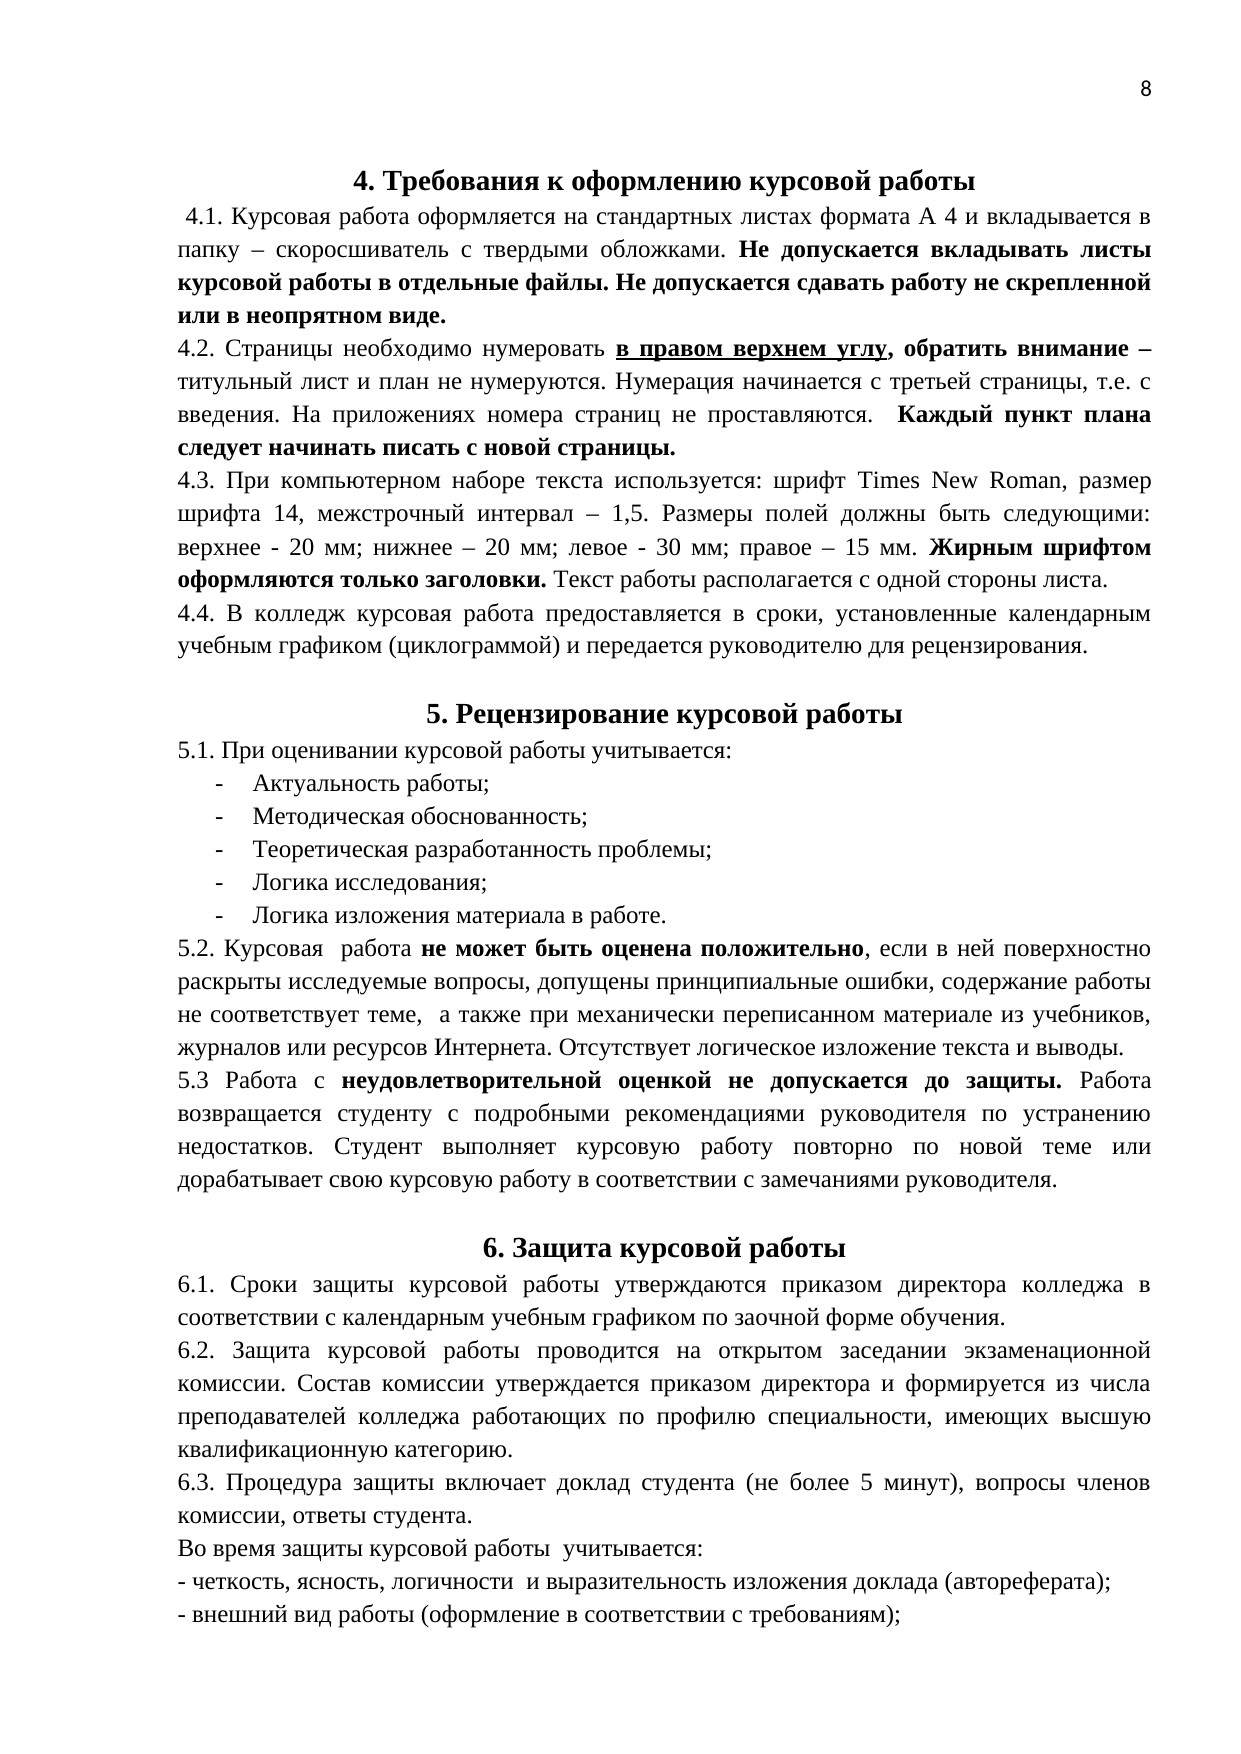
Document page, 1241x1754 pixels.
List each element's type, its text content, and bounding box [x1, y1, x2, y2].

text 4.1. Курсовая работа оформляется на стандартных листах формата А 4 и вкладывается в папку – скоросшиватель с твердыми обложками. Не допускается вкладывать листы курсовой работы в отдельные файлы. Не допускается сдавать работу не скрепленной или в неопрятном виде. [177, 201, 1152, 329]
text - внешний вид работы (оформление в соответствии с требованиям); [177, 1599, 1152, 1628]
text 6.2. Защита курсовой работы проводится на открытом заседании экзаменационной комиссии. Состав комиссии утверждается приказом директора и формируется из числа преподавателей колледжа работающих по профилю специальности, имеющих высшую квалификационную категорию. [177, 1335, 1152, 1463]
text 5.2. Курсовая работа не может быть оценена положительно, если в ней поверхностно раскрыты исследуемые вопросы, допущены принципиальные ошибки, содержание работы не соответствует теме, а также при механически переписанном материале из учебников, журналов или ресурсов Интернета. Отсутствует логическое изложение текста и выводы. [177, 933, 1152, 1061]
list Актуальность работы; [215, 768, 1152, 797]
list Логика изложения материала в работе. [215, 900, 1152, 929]
text Во время защиты курсовой работы учитывается: [177, 1533, 1152, 1562]
text 6.1. Сроки защиты курсовой работы утверждаются приказом директора колледжа в соответствии с календарным учебным графиком по заочной форме обучения. [177, 1269, 1152, 1331]
text 4. Требования к оформлению курсовой работы [177, 163, 1152, 196]
text 5. Рецензирование курсовой работы [177, 697, 1152, 730]
text 5.1. При оценивании курсовой работы учитывается: [177, 735, 1152, 764]
text 4.3. При компьютерном наборе текста используется: шрифт Times New Roman, размер шрифта 14, межстрочный интервал – 1,5. Размеры полей должны быть следующими: верхнее - 20 мм; нижнее – 20 мм; левое - 30 мм; правое – 15 мм. Жирным шрифтом оформляются только заголовки. Текст работы располагается с одной стороны листа. [177, 466, 1152, 593]
text 4.2. Страницы необходимо нумеровать в правом верхнем углу, обратить внимание – титульный лист и план не нумеруются. Нумерация начинается с третьей страницы, т.е. с введения. На приложениях номера страниц не проставляются. Каждый пункт плана следует начинать писать с новой страницы. [177, 333, 1152, 461]
text 6.3. Процедура защиты включает доклад студента (не более 5 минут), вопросы членов комиссии, ответы студента. [177, 1467, 1152, 1529]
text 6. Защита курсовой работы [177, 1231, 1152, 1264]
list Теоретическая разработанность проблемы; [215, 834, 1152, 863]
text - четкость, ясность, логичности и выразительность изложения доклада (автореферата); [177, 1566, 1152, 1595]
list Логика исследования; [215, 867, 1152, 896]
list Методическая обоснованность; [215, 801, 1152, 830]
text 4.4. В колледж курсовая работа предоставляется в сроки, установленные календарным учебным графиком (циклограммой) и передается руководителю для рецензирования. [177, 598, 1152, 659]
text 5.3 Работа с неудовлетворительной оценкой не допускается до защиты. Работа возвращается студенту с подробными рекомендациями руководителя по устранению недостатков. Студент выполняет курсовую работу повторно по новой теме или дорабатывает свою курсовую работу в соответствии с замечаниями руководителя. [177, 1065, 1152, 1193]
